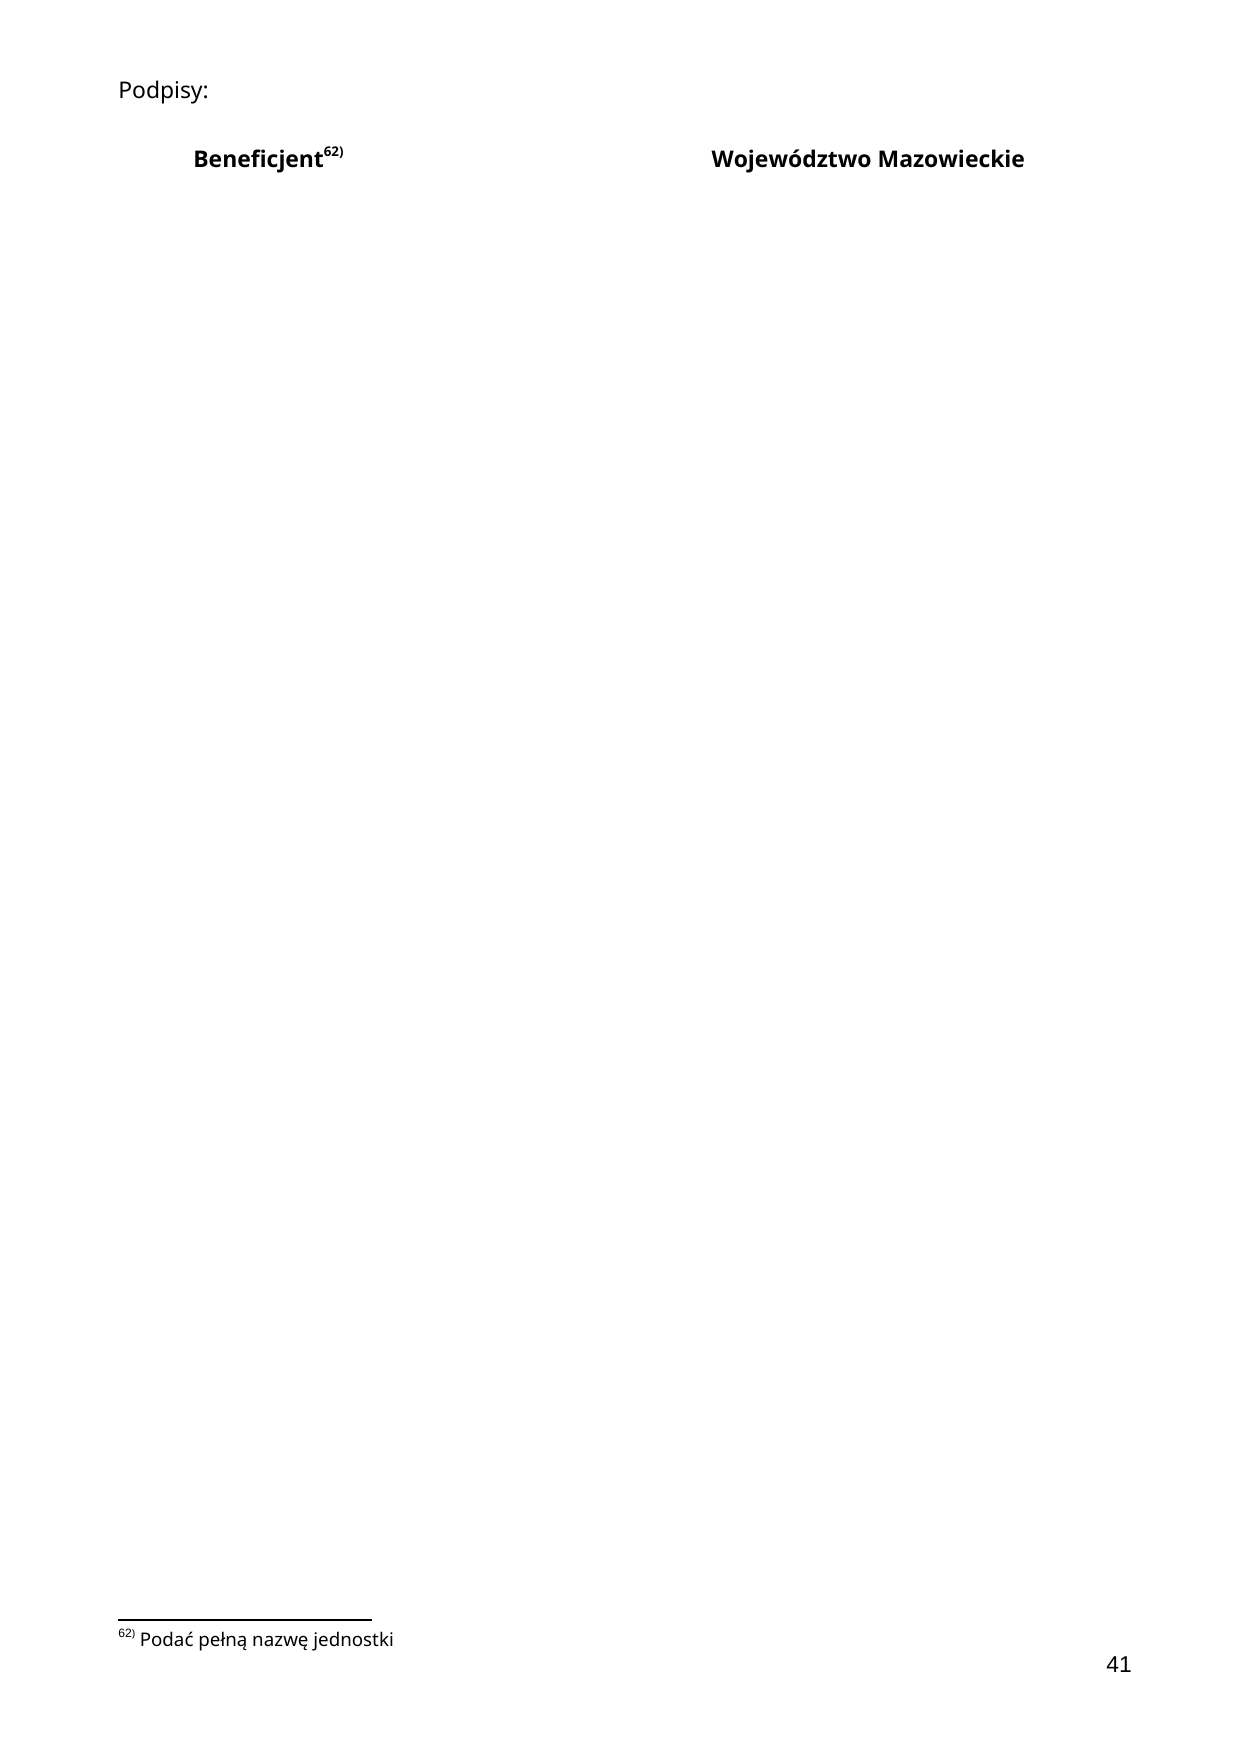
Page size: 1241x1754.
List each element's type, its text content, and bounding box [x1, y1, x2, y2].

text Beneficjent) Województwo Mazowieckie [118, 143, 1132, 174]
text Podpisy: [118, 74, 1132, 105]
